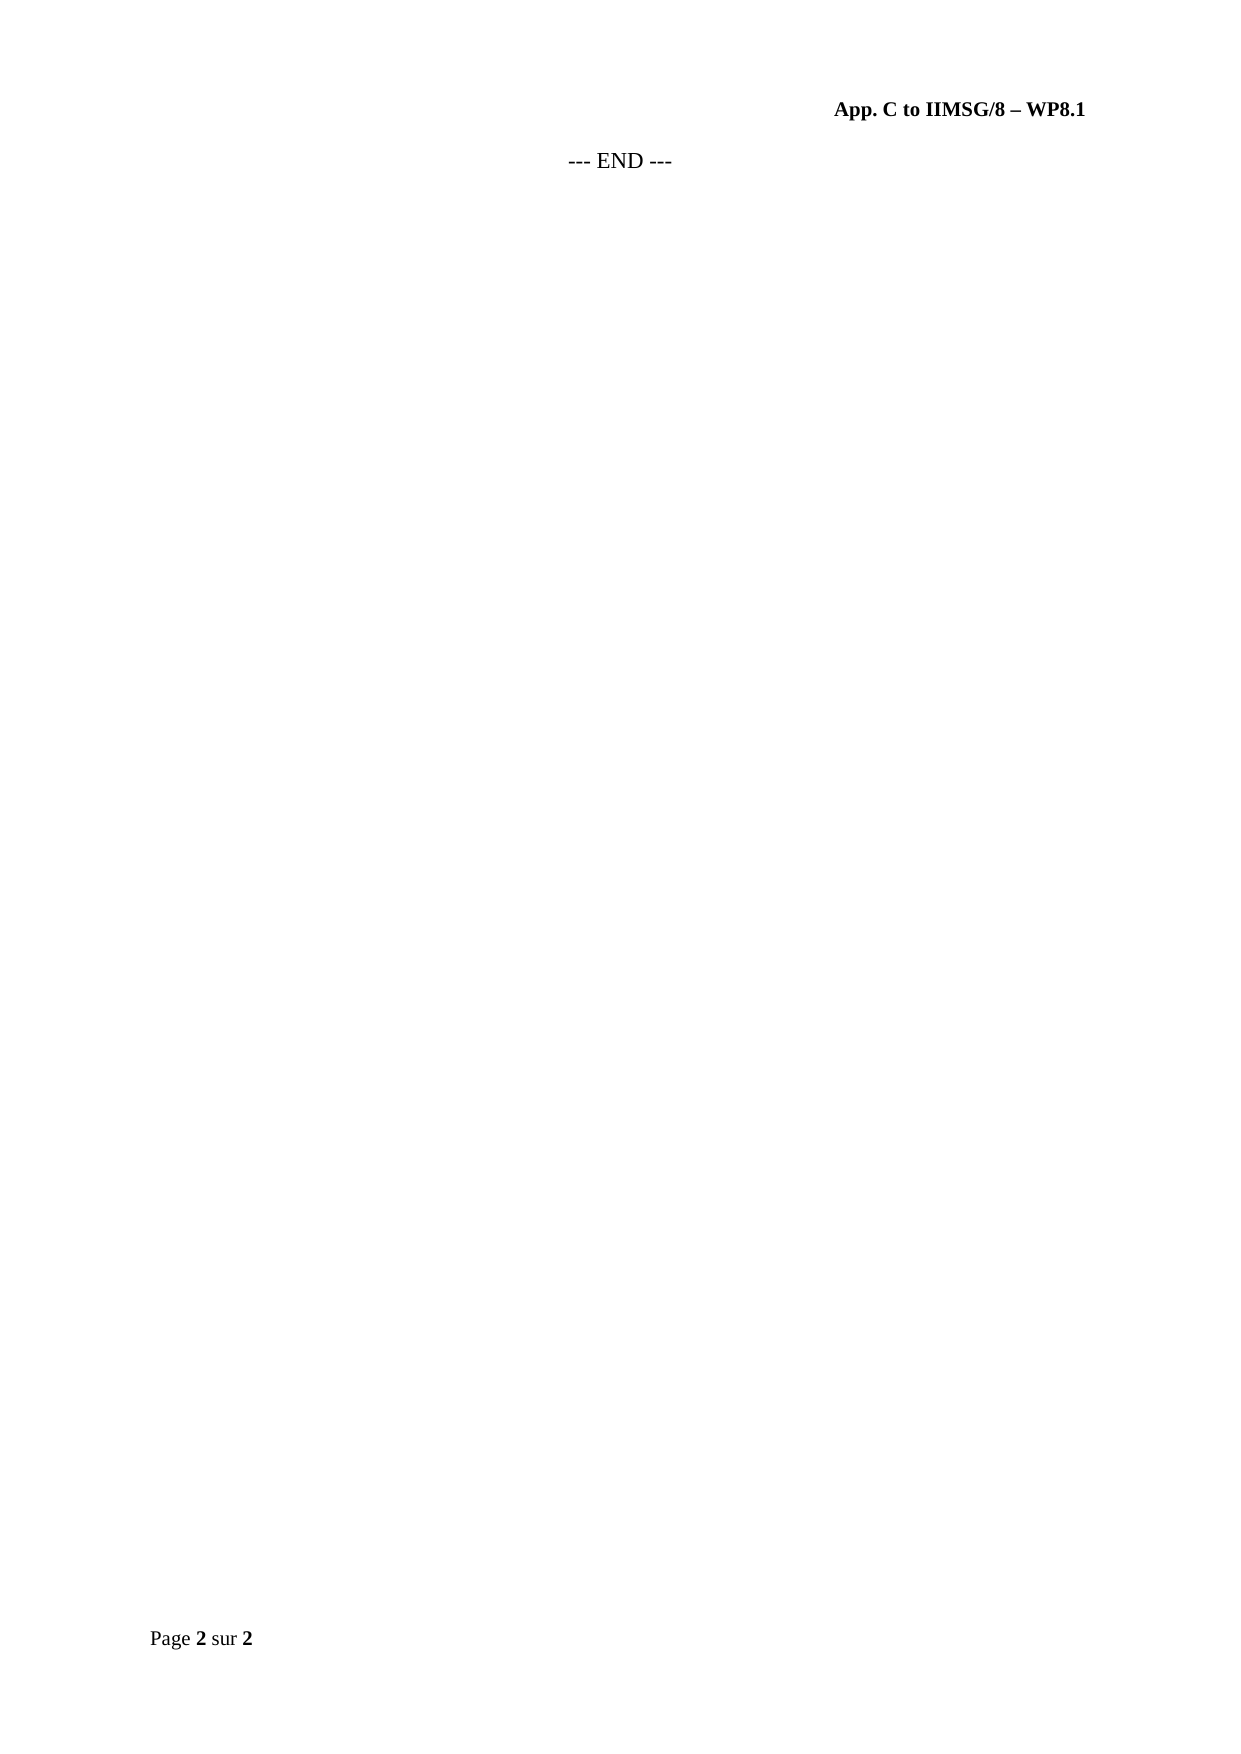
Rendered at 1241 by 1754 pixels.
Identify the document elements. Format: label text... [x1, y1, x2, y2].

text --- END --- [150, 147, 1090, 173]
